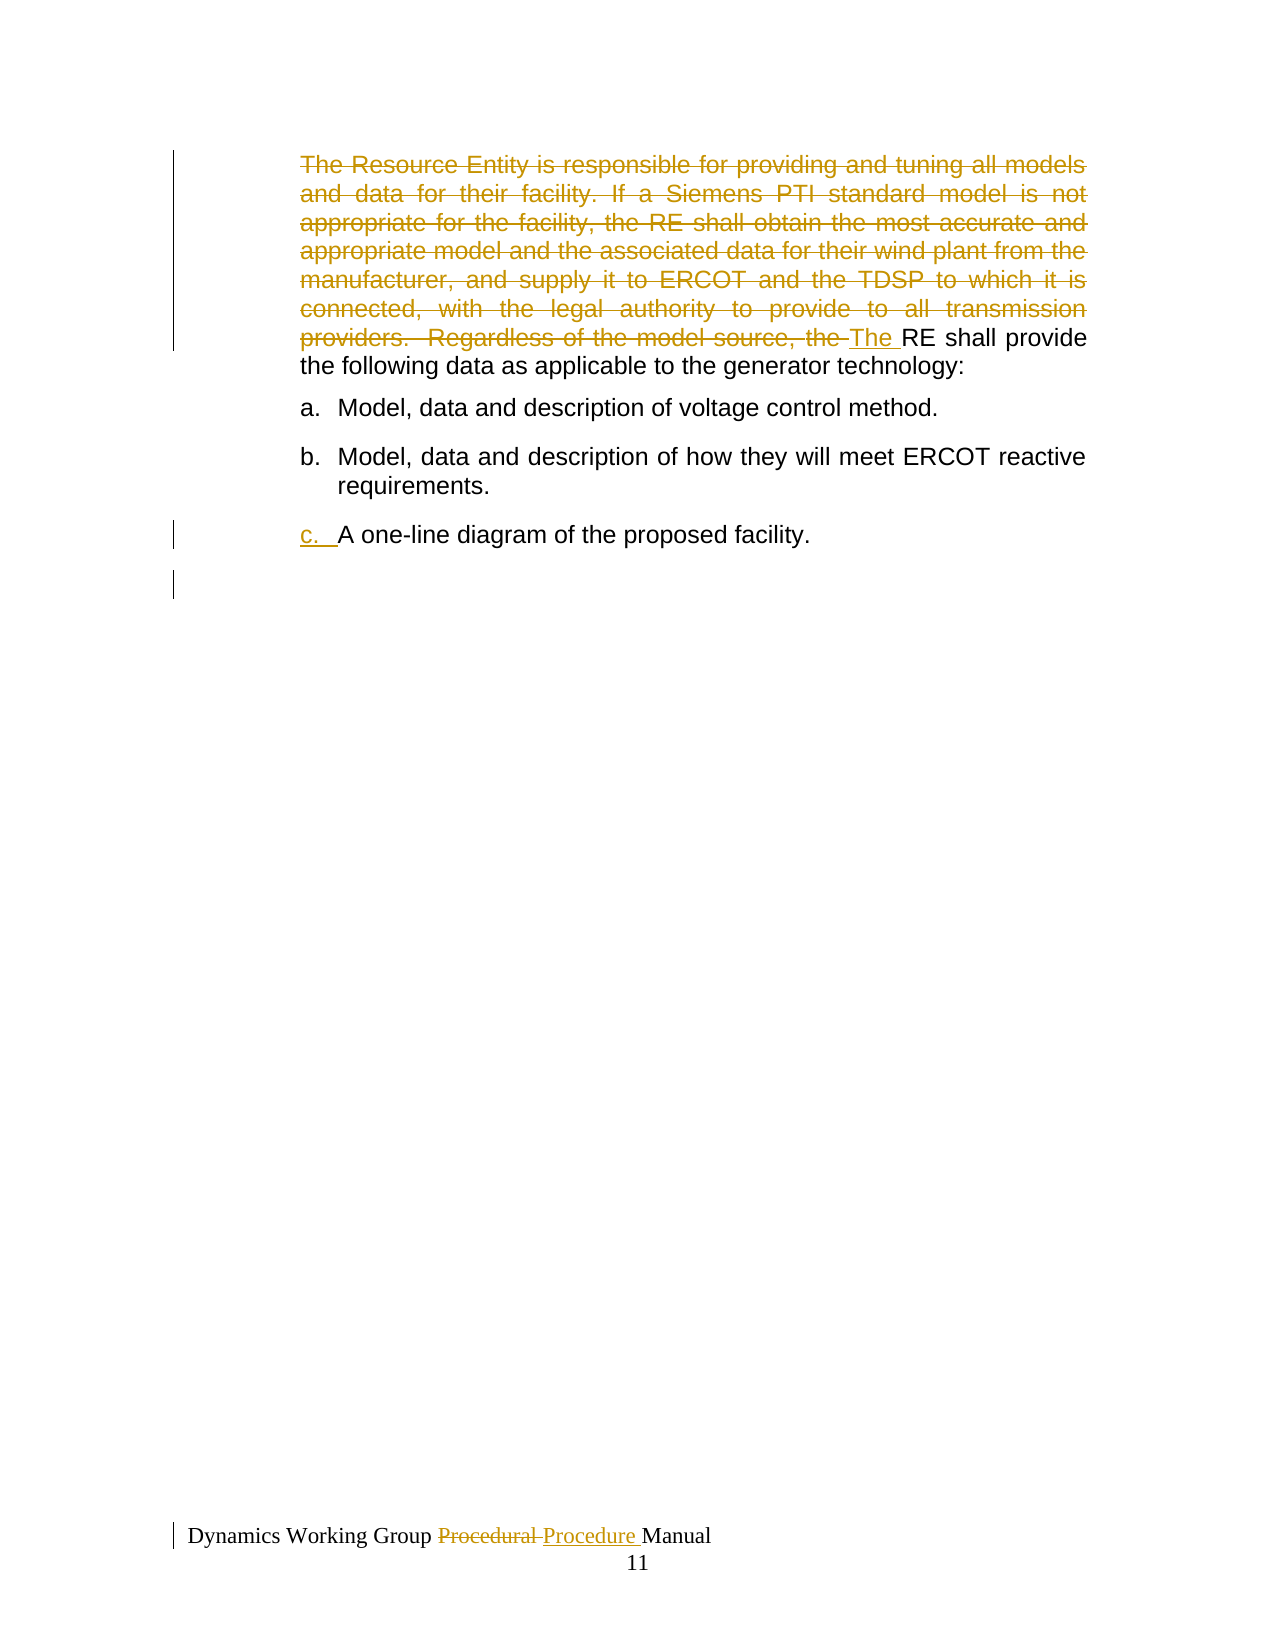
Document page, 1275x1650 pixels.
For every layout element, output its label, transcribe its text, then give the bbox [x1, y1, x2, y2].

text RE shall provide the following data as applicable to the generator technology: [300, 311, 1087, 380]
text RE shall provide the following data as applicable to the generator technology: [300, 150, 1087, 166]
text RE shall provide the following data as applicable to the generator technology: [300, 282, 1087, 310]
text RE shall provide the following data as applicable to the generator technology: [300, 253, 1087, 281]
list Model, data and description of how they will meet ERCOT reactive requirements. [300, 442, 1087, 499]
list Model, data and description of voltage control method. [300, 392, 1087, 421]
text RE shall provide the following data as applicable to the generator technology: [300, 196, 1087, 223]
text RE shall provide the following data as applicable to the generator technology: [300, 167, 1087, 195]
text RE shall provide the following data as applicable to the generator technology: [300, 225, 1087, 252]
list A one-line diagram of the proposed facility. [300, 520, 1087, 549]
